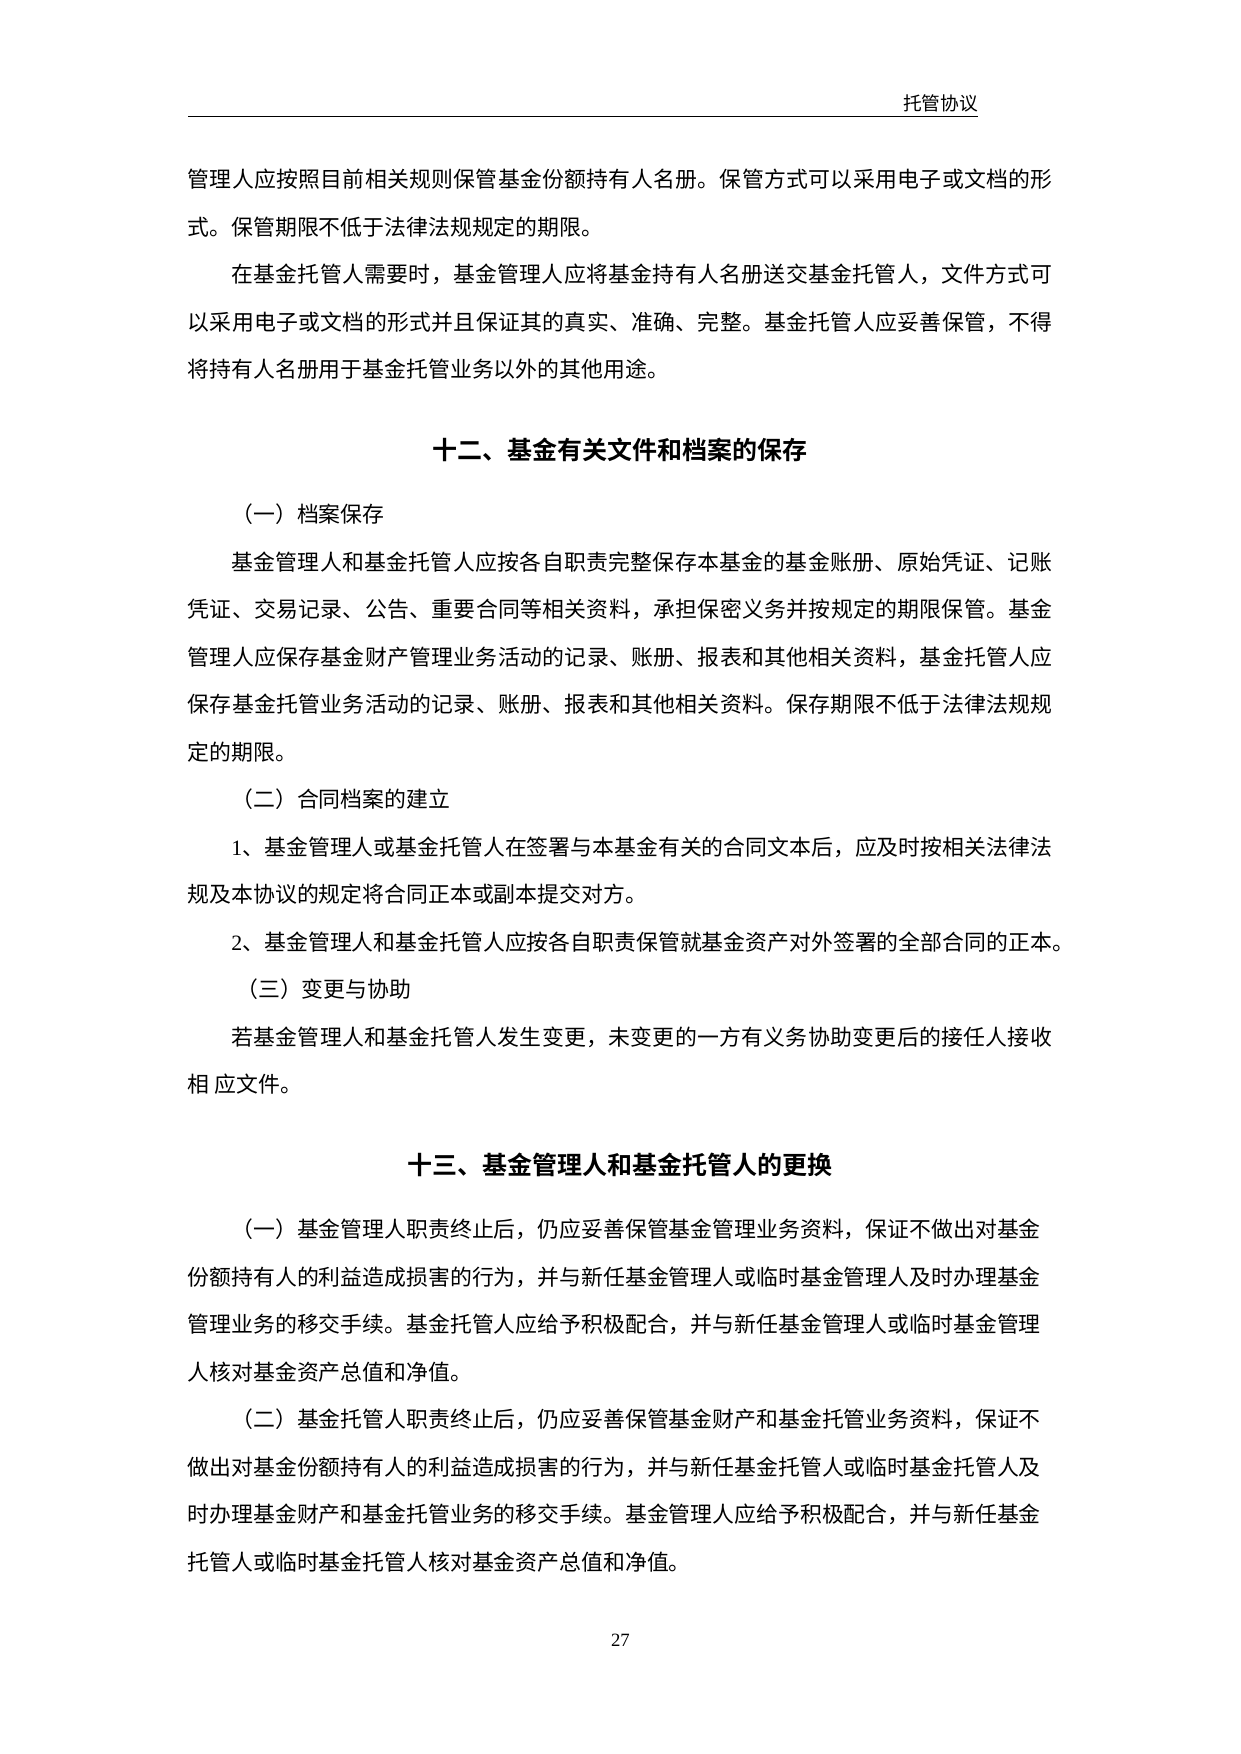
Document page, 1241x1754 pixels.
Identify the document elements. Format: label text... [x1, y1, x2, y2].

text 1、基金管理人或基金托管人在签署与本基金有关的合同文本后，应及时按相关法律法规及本协议的规定将合同正本或副本提交对方。 [187, 829, 1053, 909]
text 若基金管理人和基金托管人发生变更，未变更的一方有义务协助变更后的接任人接收相 应文件。 [187, 1019, 1053, 1099]
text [187, 162, 1053, 241]
text 在基金托管人需要时，基金管理人应将基金持有人名册送交基金托管人，文件方式可以采用电子或文档的形式并且保证其的真实、准确、完整。基金托管人应妥善保管，不得将持有人名册用于基金托管业务以外的其他用途。 [187, 257, 1053, 384]
text （二）基金托管人职责终止后，仍应妥善保管基金财产和基金托管业务资料，保证不做出对基金份额持有人的利益造成损害的行为，并与新任基金托管人或临时基金托管人及时办理基金财产和基金托管业务的移交手续。基金管理人应给予积极配合，并与新任基金托管人或临时基金托管人核对基金资产总值和净值。 [187, 1402, 1053, 1576]
text 十二、基金有关文件和档案的保存 [187, 416, 1053, 481]
text （一）档案保存 [187, 497, 1053, 529]
text （一）基金管理人职责终止后，仍应妥善保管基金管理业务资料，保证不做出对基金份额持有人的利益造成损害的行为，并与新任基金管理人或临时基金管理人及时办理基金管理业务的移交手续。基金托管人应给予积极配合，并与新任基金管理人或临时基金管理人核对基金资产总值和净值。 [187, 1212, 1053, 1386]
text 基金管理人和基金托管人应按各自职责完整保存本基金的基金账册、原始凭证、记账凭证、交易记录、公告、重要合同等相关资料，承担保密义务并按规定的期限保管。基金管理人应保存基金财产管理业务活动的记录、账册、报表和其他相关资料，基金托管人应保存基金托管业务活动的记录、账册、报表和其他相关资料。保存期限不低于法律法规规定的期限。 [187, 544, 1053, 766]
text 2、基金管理人和基金托管人应按各自职责保管就基金资产对外签署的全部合同的正本。 （三）变更与协助 [231, 924, 1053, 1004]
text （二）合同档案的建立 [187, 782, 1053, 814]
text 十三、基金管理人和基金托管人的更换 [187, 1131, 1053, 1196]
